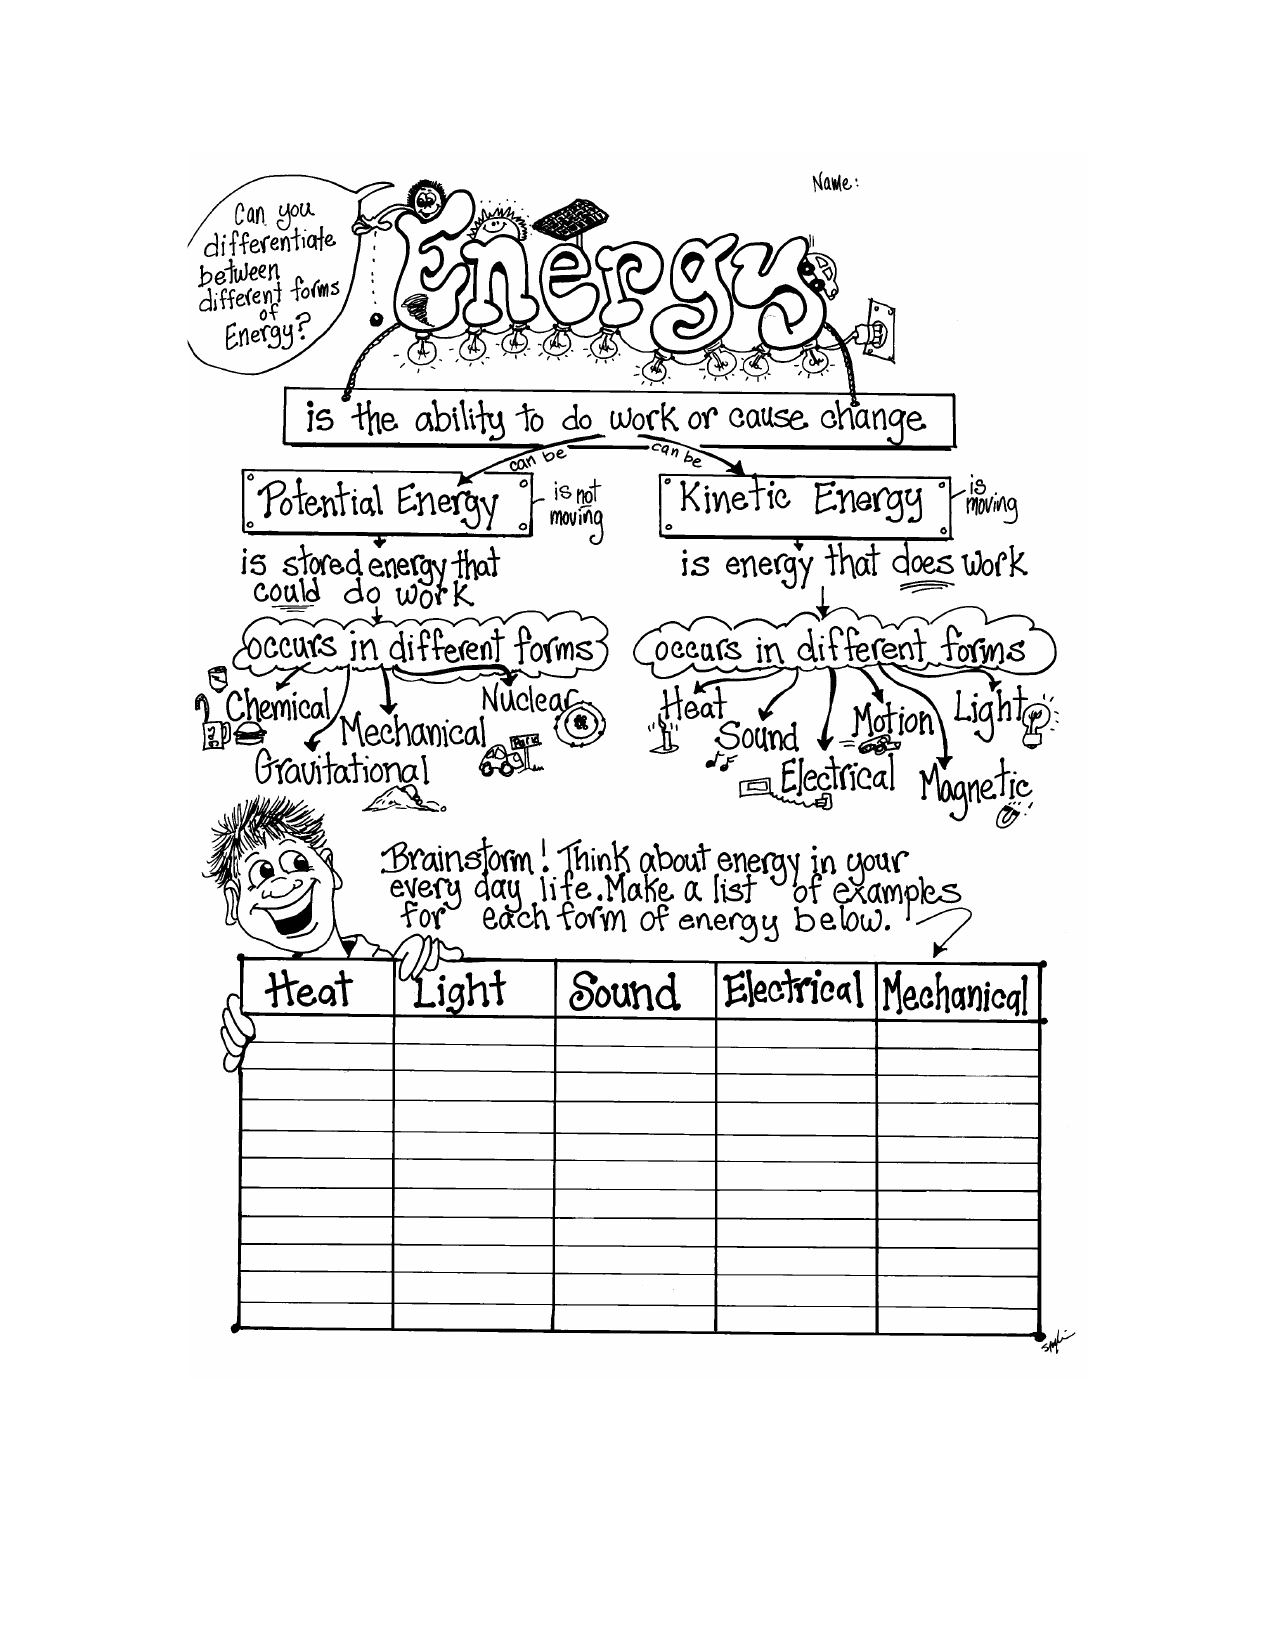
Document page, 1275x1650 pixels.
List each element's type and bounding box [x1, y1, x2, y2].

picture [187, 150, 1088, 1380]
